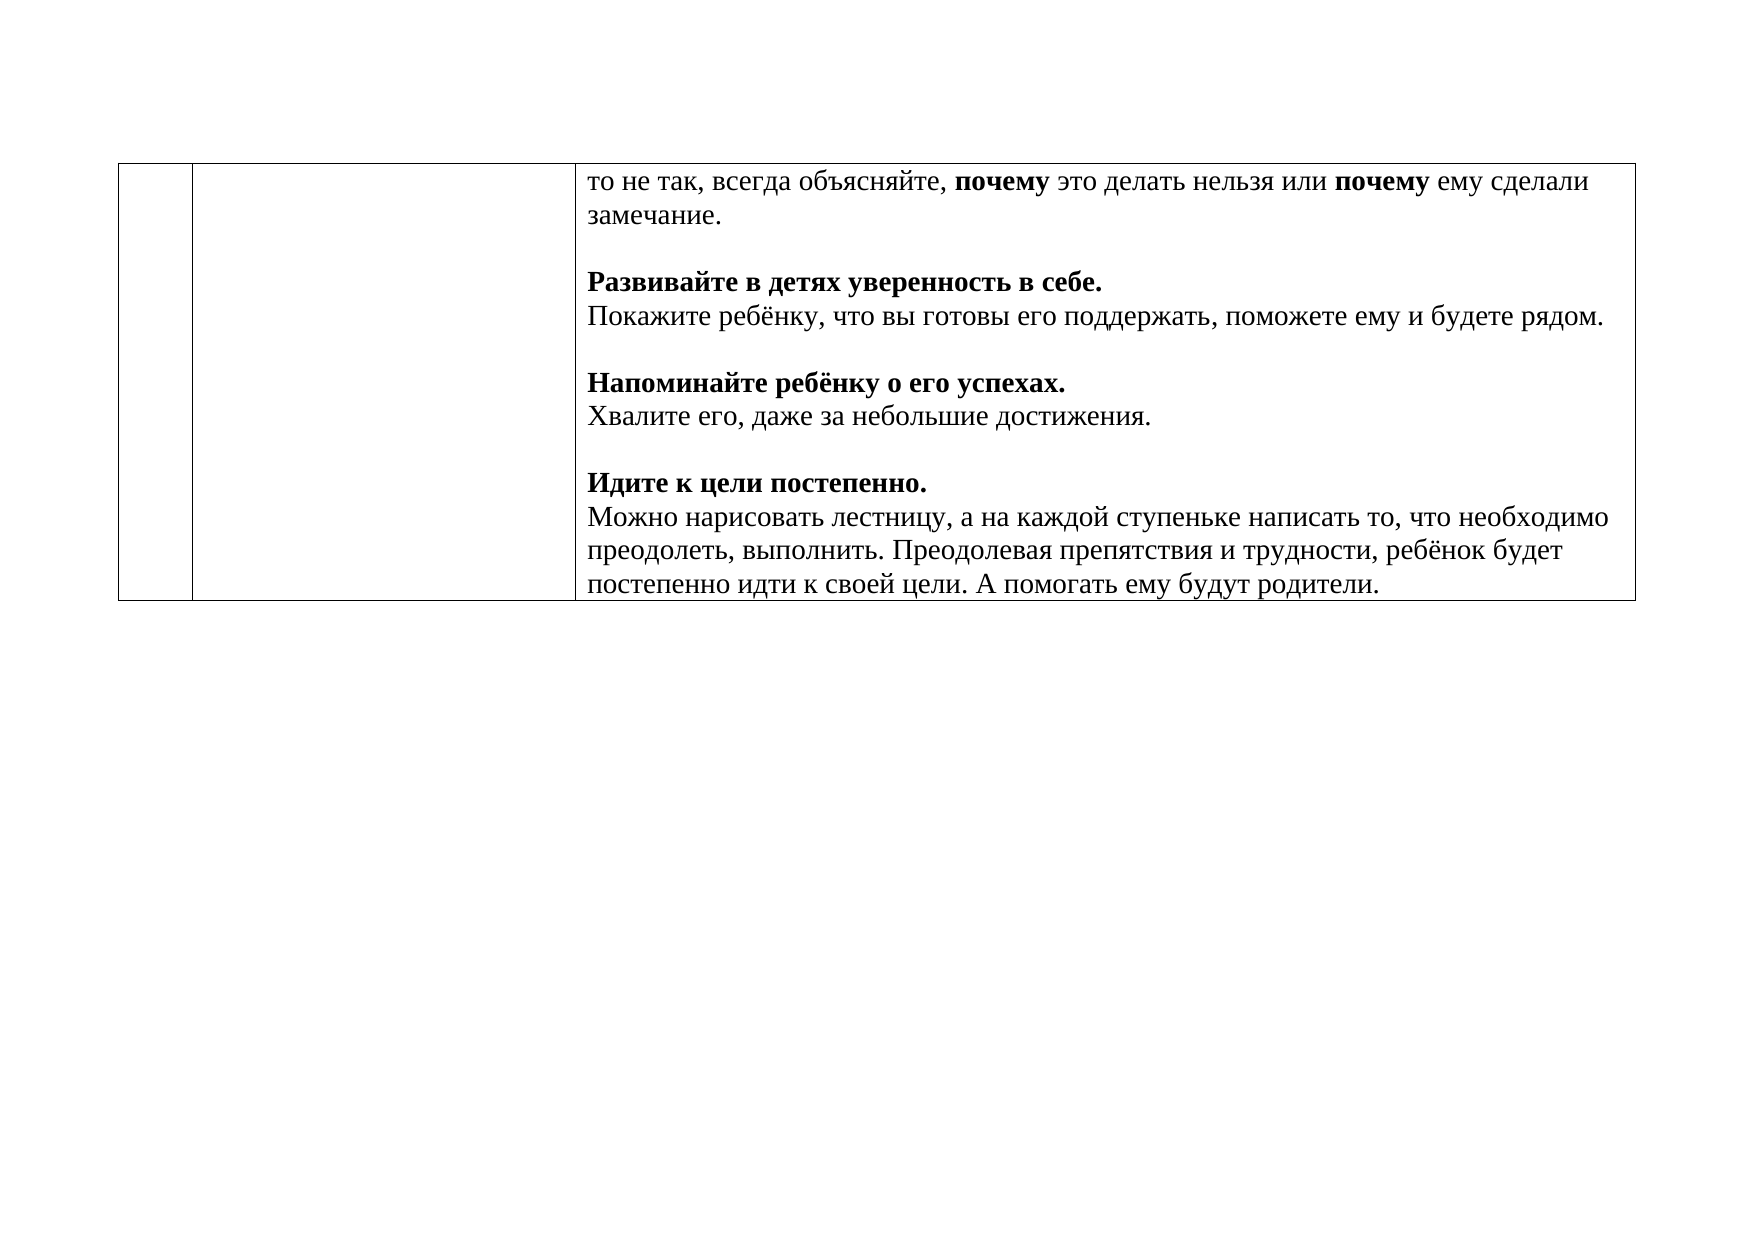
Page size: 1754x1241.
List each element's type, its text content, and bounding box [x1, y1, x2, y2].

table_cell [193, 164, 575, 599]
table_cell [576, 164, 1635, 599]
table_cell 6 [119, 164, 192, 599]
